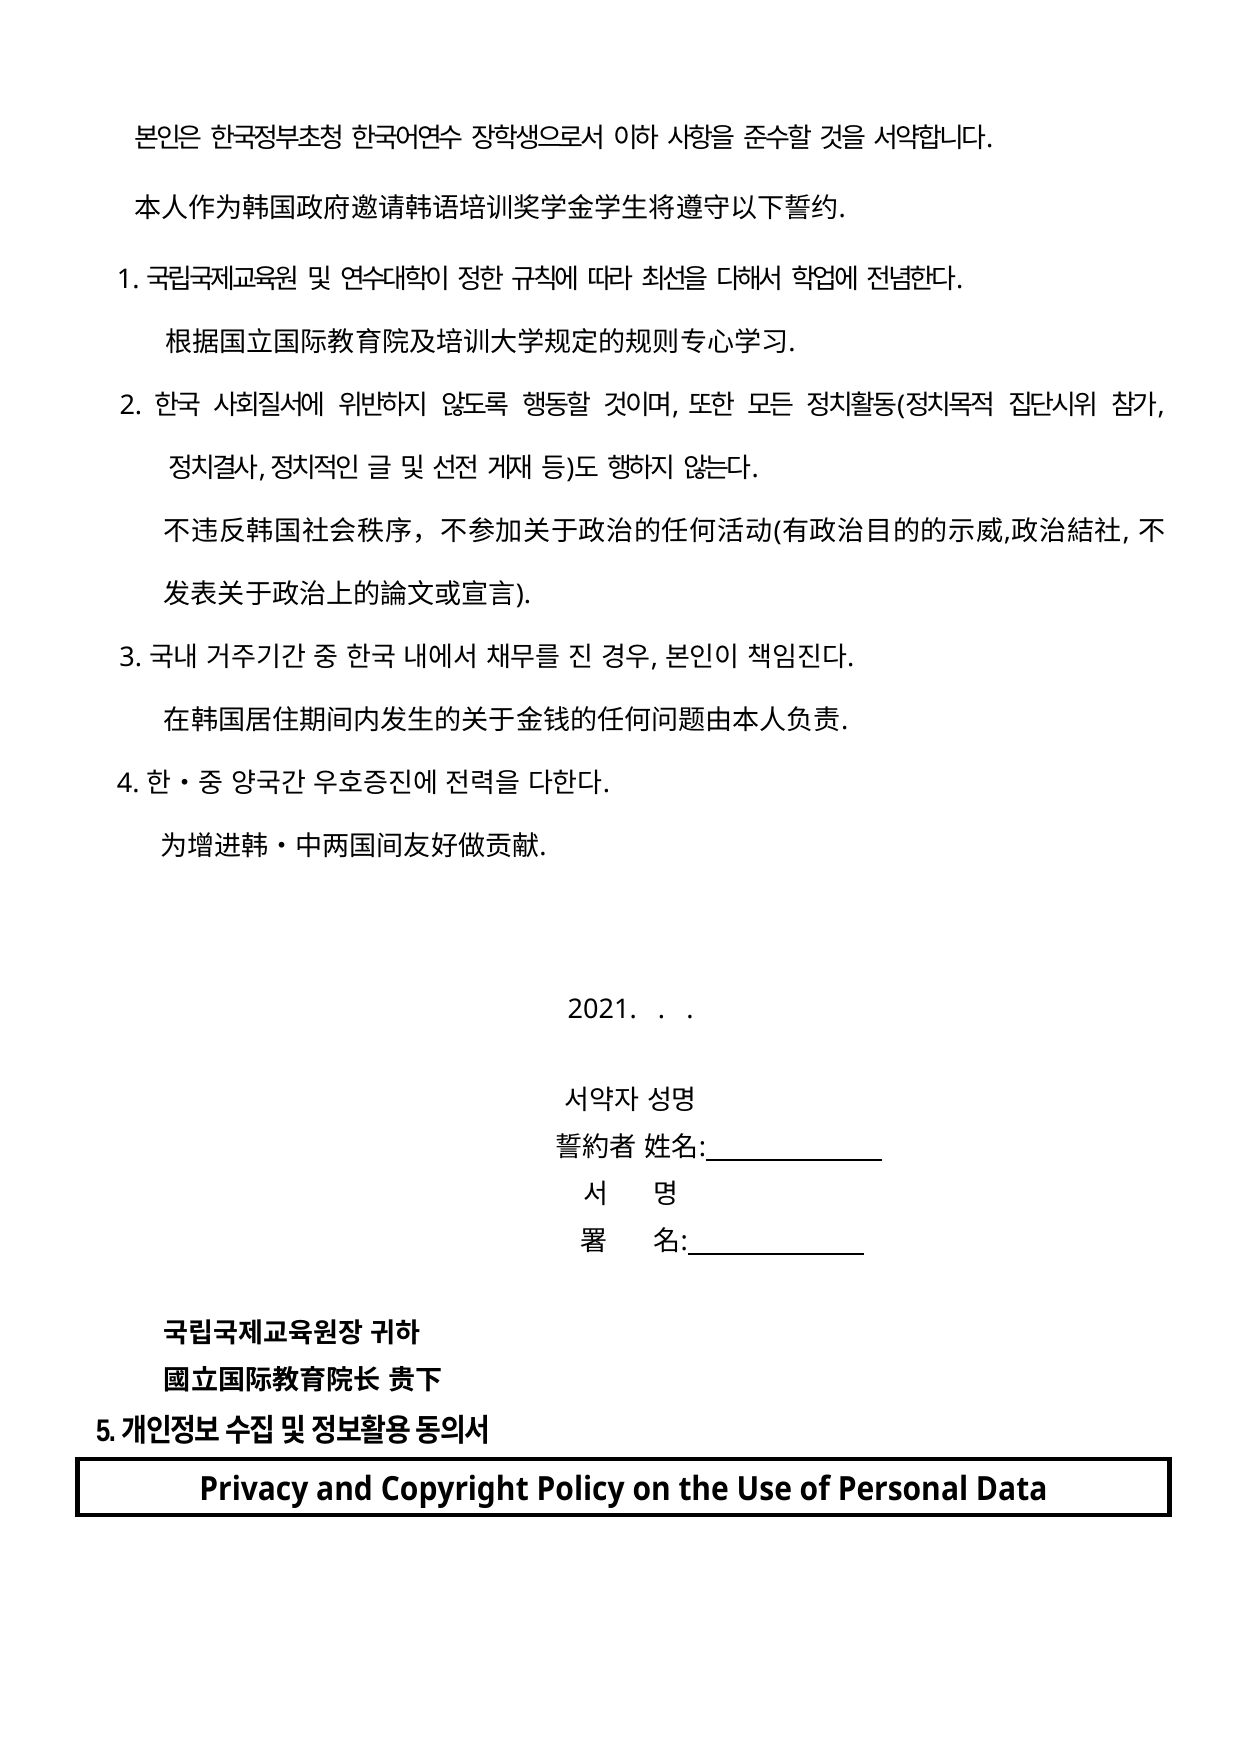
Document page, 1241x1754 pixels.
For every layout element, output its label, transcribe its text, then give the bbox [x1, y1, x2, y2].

text 본인은 한국정부초청 한국어연수 장학생으로서 이하 사항을 준수할 것을 서약합니다. [134, 116, 1165, 155]
text 서약자 성명 [96, 1078, 1165, 1117]
text 국립국제교육원장 귀하 [164, 1311, 1061, 1350]
text 서 명 [96, 1172, 1165, 1211]
table_header Privacy and Copyright Policy on the Use of Personal Data [80, 1461, 1167, 1513]
text 署 名: [96, 1219, 1165, 1258]
text 國立国际教育院长 贵下 [164, 1358, 1061, 1397]
text 誓約者 姓名: [96, 1125, 1165, 1164]
text 在韩国居住期间内发生的关于金钱的任何问题由本人负责. [164, 698, 1165, 737]
text 4. 한‧중 양국간 우호증진에 전력을 다한다. [117, 761, 1165, 800]
text 不违反韩国社会秩序，不参加关于政治的任何活动(有政治目的的示威,政治結社, 不发表关于政治上的論文或宣言). [163, 509, 1165, 611]
text 本人作为韩国政府邀请韩语培训奖学金学生将遵守以下誓约. [134, 186, 1165, 226]
text 为增进韩‧中两国间友好做贡献. [112, 823, 1165, 863]
text 5. 개인정보 수집 및 정보활용 동의서 [96, 1405, 1165, 1450]
text 2021. . . [96, 989, 1165, 1026]
text 根据国立国际教育院及培训大学规定的规则专心学习. [165, 320, 1165, 359]
text 1. 국립국제교육원 및 연수대학이 정한 규칙에 따라 최선을 다해서 학업에 전념한다. [117, 257, 1165, 297]
text 2. 한국 사회질서에 위반하지 않도록 행동할 것이며, 또한 모든 정치활동(정치목적 집단시위 참가, 정치결사, 정치적인 글 및 선전 게재 등)도 행하지 않는다. [119, 383, 1165, 485]
text 3. 국내 거주기간 중 한국 내에서 채무를 진 경우, 본인이 책임진다. [117, 635, 1165, 674]
